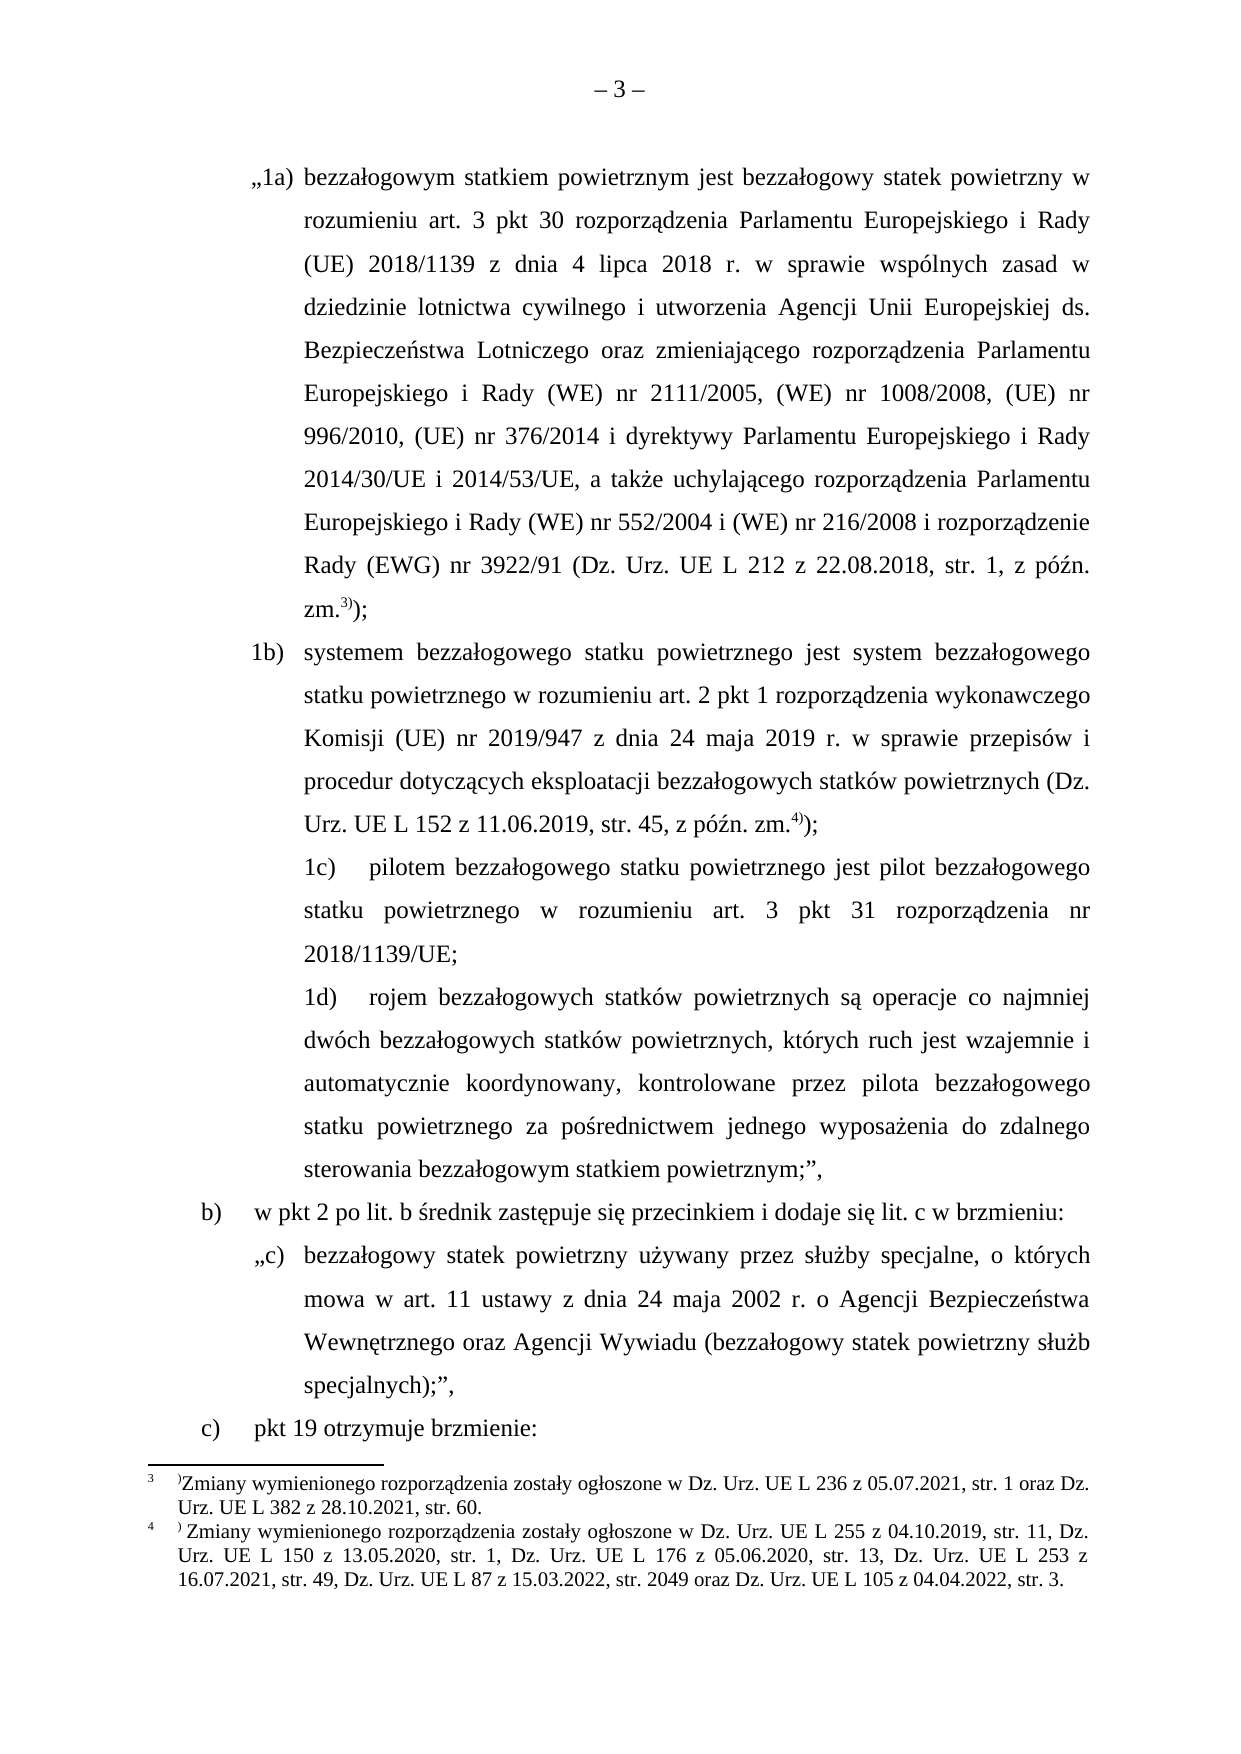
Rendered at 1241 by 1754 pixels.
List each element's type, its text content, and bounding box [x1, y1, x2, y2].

text b) w pkt 2 po lit. b średnik zastępuje się przecinkiem i dodaje się lit. c w brzmieniu: [201, 1197, 1091, 1226]
text 1c) pilotem bezzałogowego statku powietrznego jest pilot bezzałogowego statku powietrznego w rozumieniu art. 3 pkt 31 rozporządzenia nr 2018/1139/UE; [304, 852, 1091, 967]
text 1d) rojem bezzałogowych statków powietrznych są operacje co najmniej dwóch bezzałogowych statków powietrznych, których ruch jest wzajemnie i automatycznie koordynowany, kontrolowane przez pilota bezzałogowego statku powietrznego za pośrednictwem jednego wyposażenia do zdalnego sterowania bezzałogowym statkiem powietrznym;”, [304, 982, 1091, 1183]
text „1a) bezzałogowym statkiem powietrznym jest bezzałogowy statek powietrzny w rozumieniu art. 3 pkt 30 rozporządzenia Parlamentu Europejskiego i Rady (UE) 2018/1139 z dnia 4 lipca 2018 r. w sprawie wspólnych zasad w dziedzinie lotnictwa cywilnego i utworzenia Agencji Unii Europejskiej ds. Bezpieczeństwa Lotniczego oraz zmieniającego rozporządzenia Parlamentu Europejskiego i Rady (WE) nr 2111/2005, (WE) nr 1008/2008, (UE) nr 996/2010, (UE) nr 376/2014 i dyrektywy Parlamentu Europejskiego i Rady 2014/30/UE i 2014/53/UE, a także uchylającego rozporządzenia Parlamentu Europejskiego i Rady (WE) nr 552/2004 i (WE) nr 216/2008 i rozporządzenie Rady (EWG) nr 3922/91 (Dz. Urz. UE L 212 z 22.08.2018, str. 1, z późn. zm.)); [251, 162, 1091, 622]
text c) pkt 19 otrzymuje brzmienie: [201, 1413, 1091, 1442]
text 1b) systemem bezzałogowego statku powietrznego jest system bezzałogowego statku powietrznego w rozumieniu art. 2 pkt 1 rozporządzenia wykonawczego Komisji (UE) nr 2019/947 z dnia 24 maja 2019 r. w sprawie przepisów i procedur dotyczących eksploatacji bezzałogowych statków powietrznych (Dz. Urz. UE L 152 z 11.06.2019, str. 45, z późn. zm.)); [251, 637, 1091, 838]
text „c) bezzałogowy statek powietrzny używany przez służby specjalne, o których mowa w art. 11 ustawy z dnia 24 maja 2002 r. o Agencji Bezpieczeństwa Wewnętrznego oraz Agencji Wywiadu (bezzałogowy statek powietrzny służb specjalnych);”, [254, 1241, 1091, 1399]
